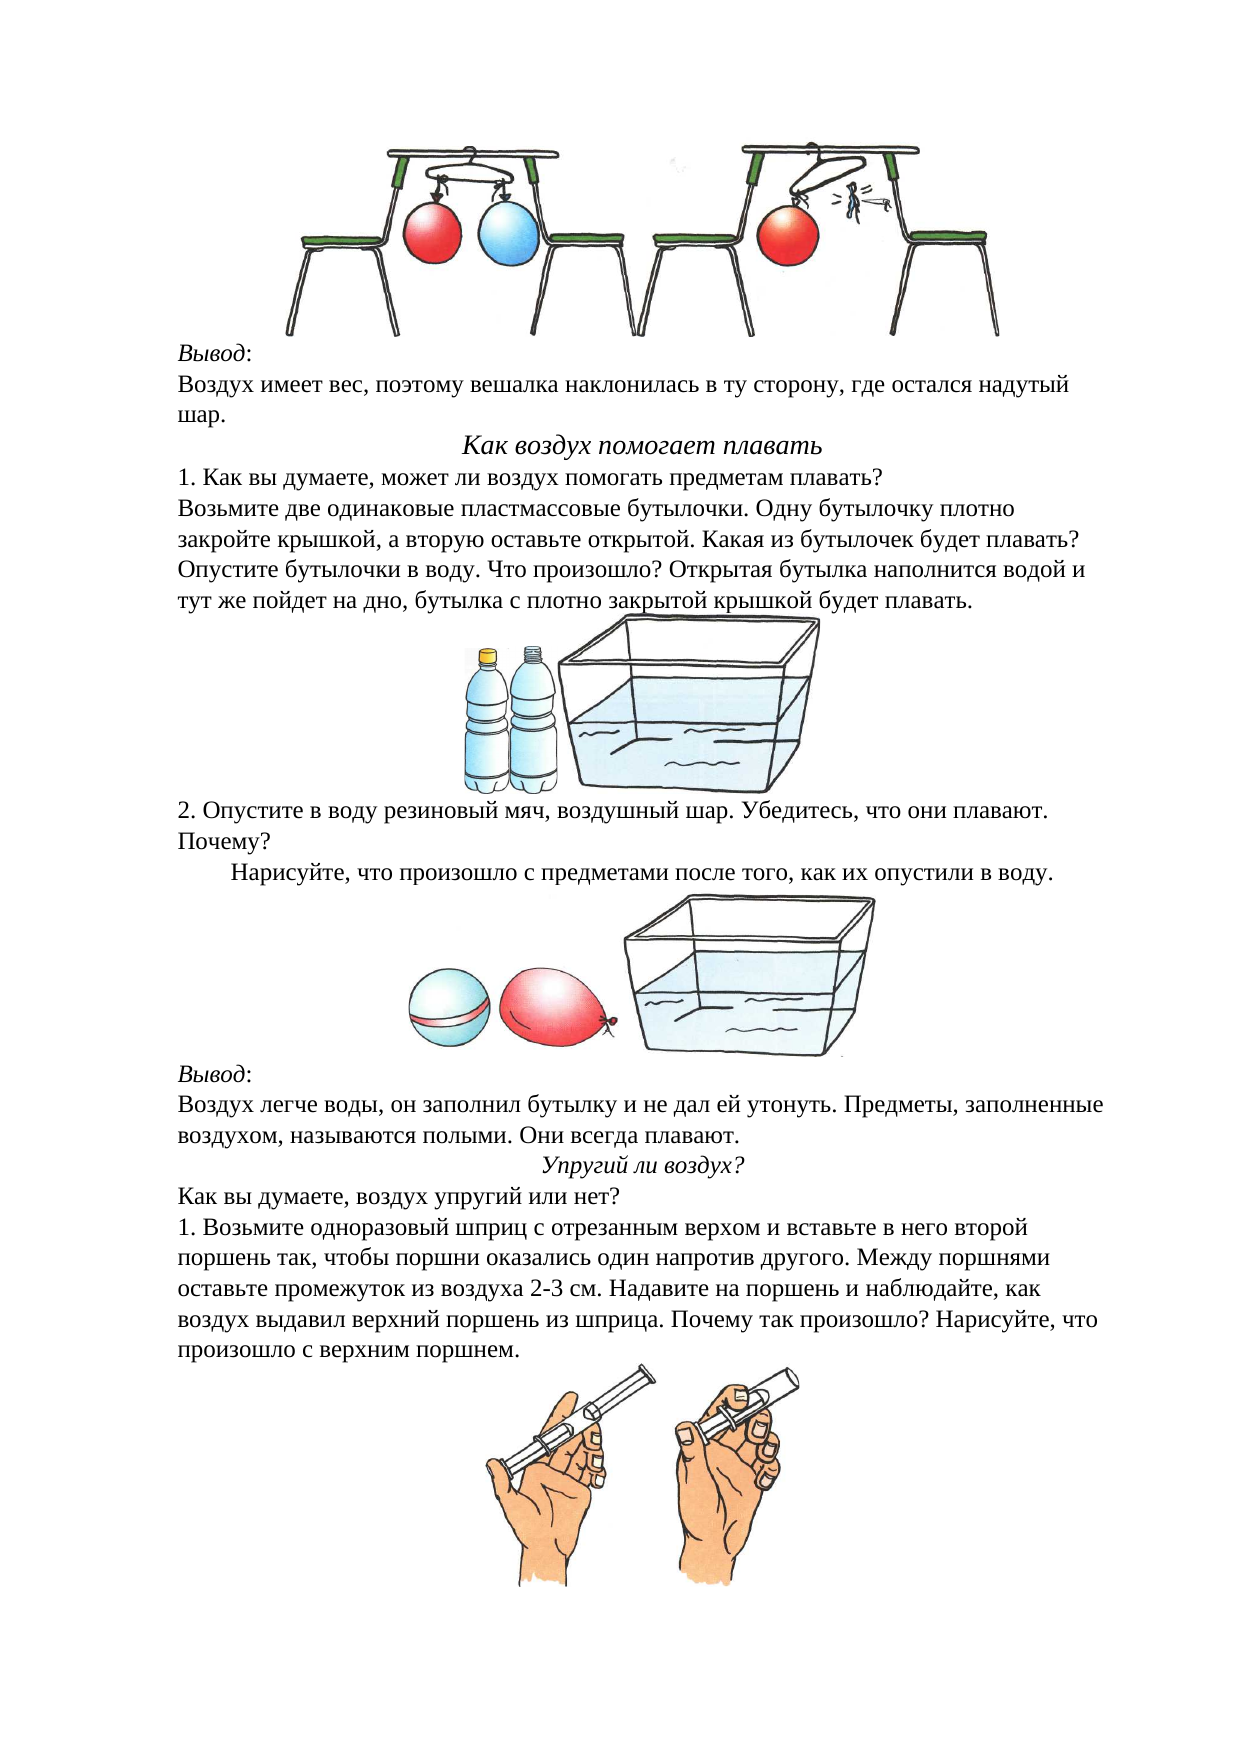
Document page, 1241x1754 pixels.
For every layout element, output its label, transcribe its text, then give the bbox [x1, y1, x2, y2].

text Как воздух помогает плавать [177, 428, 1107, 461]
text Вывод: [177, 336, 1107, 367]
text Воздух легче воды, он заполнил бутылку и не дал ей утонуть. Предметы, заполненные воздухом, называются полыми. Они всегда плавают. [177, 1087, 1107, 1149]
text 1. Как вы думаете, может ли воздух помогать предметам плавать? [177, 461, 1107, 491]
picture [485, 1363, 800, 1587]
text 2. Опустите в воду резиновый мяч, воздушный шар. Убедитесь, что они плавают. Почему? [177, 794, 1107, 855]
text Вывод: [177, 1057, 1107, 1087]
text Воздух имеет вес, поэтому вешалка наклонилась в ту сторону, где остался надутый шар. [177, 367, 1107, 428]
text 1. Возьмите одноразовый шприц с отрезанным верхом и вставьте в него второй поршень так, чтобы поршни оказались один напротив другого. Между поршнями оставьте промежуток из воздуха 2-3 см. Надавите на поршень и наблюдайте, как воздух выдавил верхний поршень из шприца. Почему так произошло? Нарисуйте, что произошло с верхним поршнем. [177, 1210, 1107, 1363]
picture [285, 132, 1000, 337]
text Упругий ли воздух? [177, 1149, 1107, 1179]
picture [408, 885, 876, 1057]
text Возьмите две одинаковые пластмассовые бутылочки. Одну бутылочку плотно закройте крышкой, а вторую оставьте открытой. Какая из бутылочек будет плавать? Опустите бутылочки в воду. Что произошло? Открытая бутылка наполнится водой и тут же пойдет на дно, бутылка с плотно закрытой крышкой будет плавать. [177, 491, 1107, 614]
text Как вы думаете, воздух упругий или нет? [177, 1179, 1107, 1210]
picture [464, 613, 821, 794]
